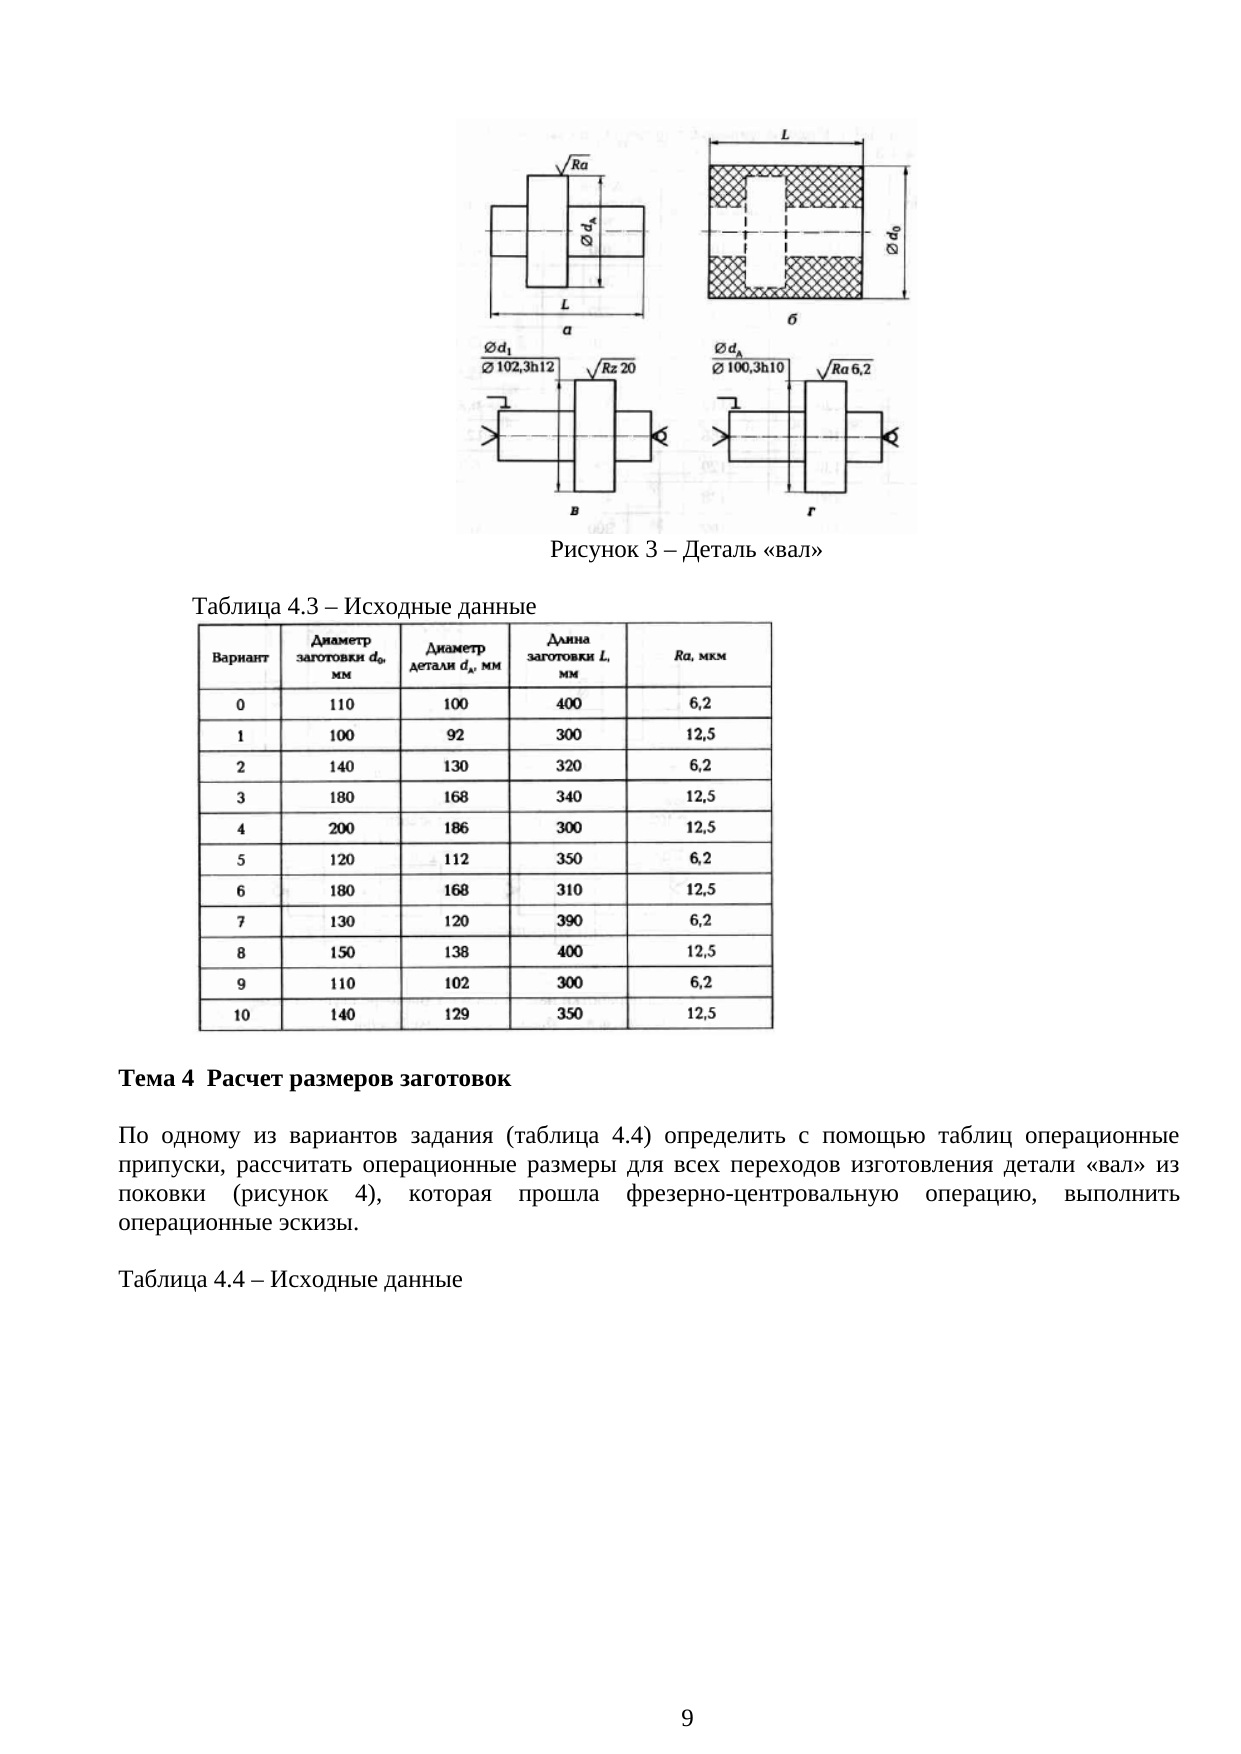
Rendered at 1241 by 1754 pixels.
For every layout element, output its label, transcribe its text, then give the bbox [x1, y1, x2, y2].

text Рисунок 3 – Деталь «вал» [118, 534, 1181, 563]
text Таблица 4.3 – Исходные данные [118, 591, 1181, 620]
text По одному из вариантов задания (таблица 4.4) определить с помощью таблиц операционные припуски, рассчитать операционные размеры для всех переходов изготовления детали «вал» из поковки (рисунок 4), которая прошла фрезерно-центровальную операцию, выполнить операционные эскизы. [118, 1121, 1181, 1236]
text Таблица 4.4 – Исходные данные [118, 1264, 1181, 1293]
text Тема 4 Расчет размеров заготовок [118, 1063, 1181, 1092]
picture [191, 620, 776, 1035]
picture [455, 118, 918, 534]
